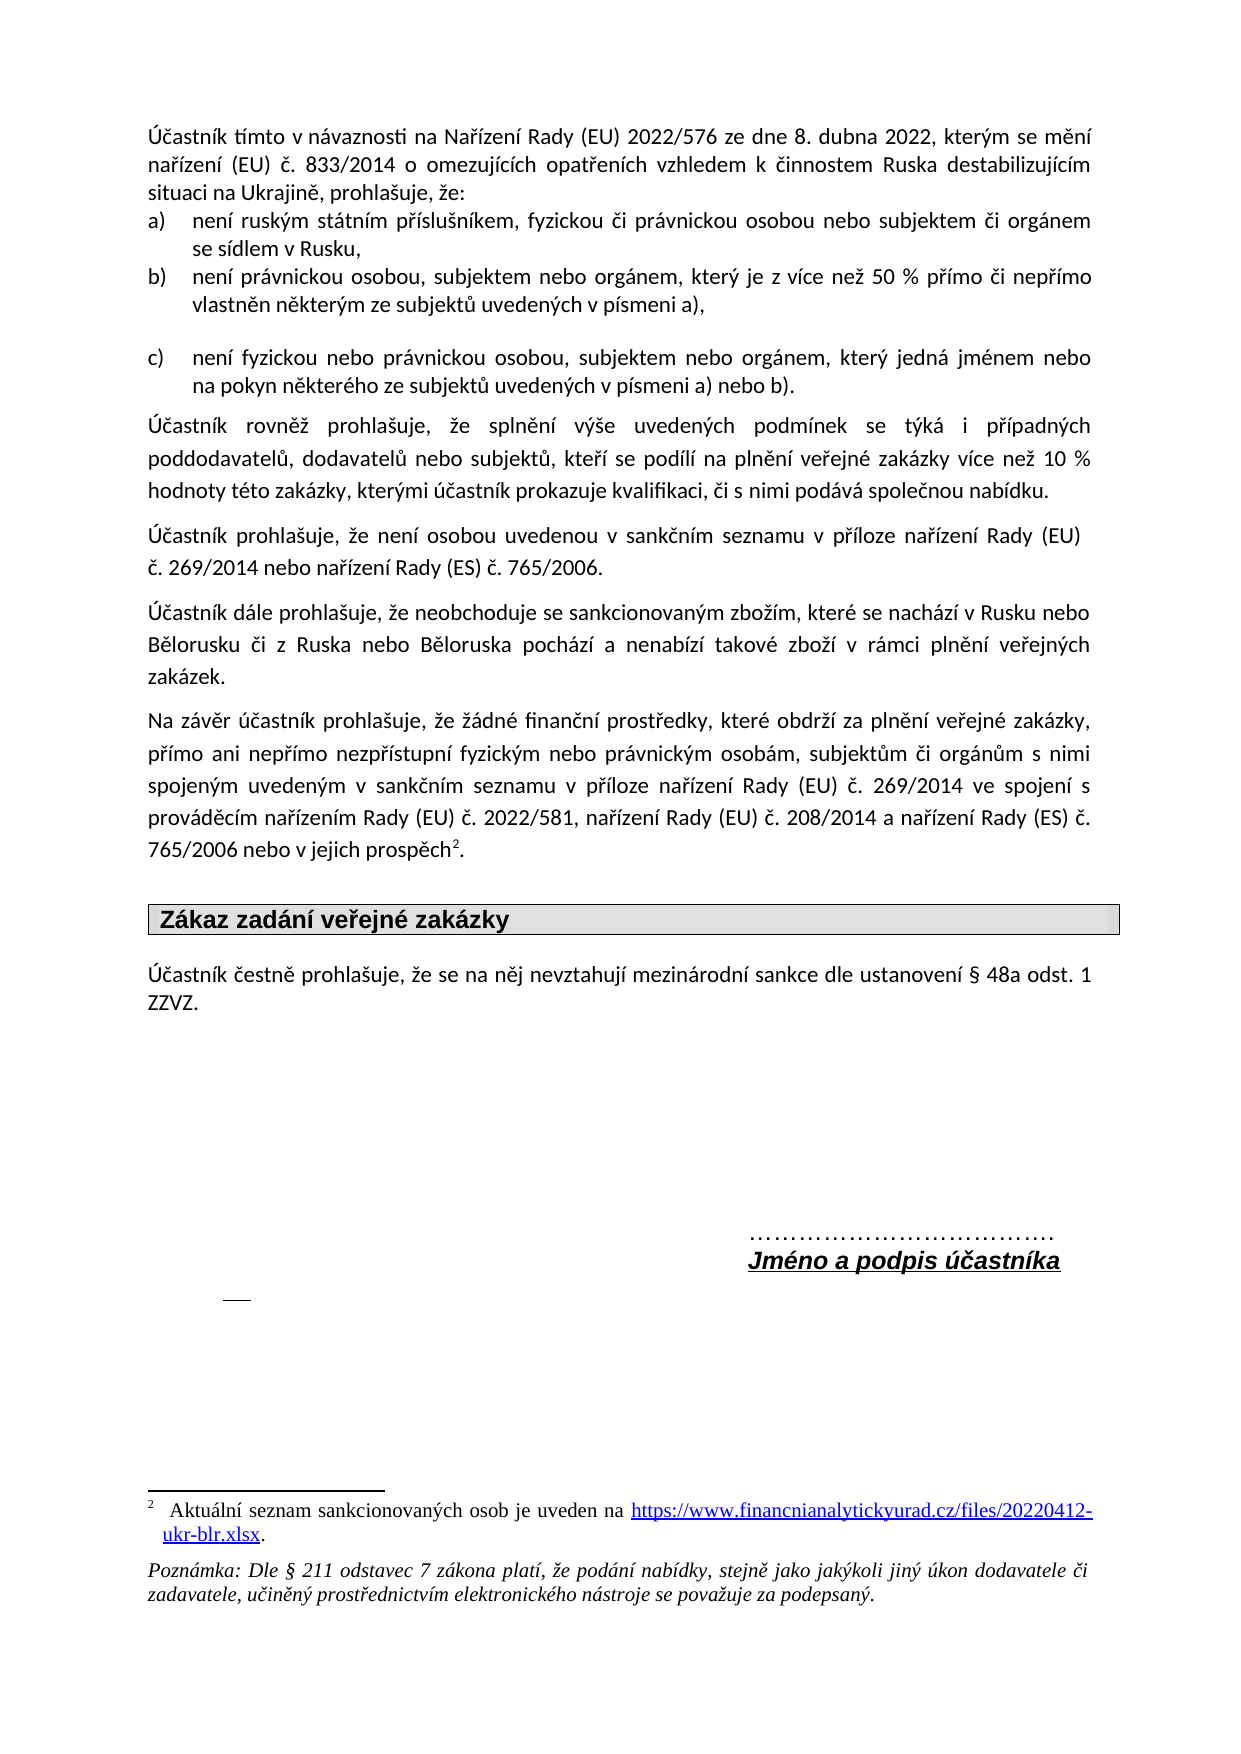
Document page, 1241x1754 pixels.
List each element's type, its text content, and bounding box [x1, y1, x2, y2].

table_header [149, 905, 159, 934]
text Účastník dále prohlašuje, že neobchoduje se sankcionovaným zbožím, které se nachází v Rusku nebo Bělorusku či z Ruska nebo Běloruska pochází a nenabízí takové zboží v rámci plnění veřejných zakázek. [148, 598, 1092, 690]
text Účastník čestně prohlašuje, že se na něj nevztahují mezinárodní sankce dle ustanovení § 48a odst. 1 ZZVZ. [148, 960, 1092, 1016]
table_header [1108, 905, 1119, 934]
text Účastník rovněž prohlašuje, že splnění výše uvedených podmínek se týká i případných poddodavatelů, dodavatelů nebo subjektů, kteří se podílí na plnění veřejné zakázky více než 10 % hodnoty této zakázky, kterými účastník prokazuje kvalifikaci, či s nimi podává společnou nabídku. [148, 412, 1092, 504]
text Na závěr účastník prohlašuje, že žádné finanční prostředky, které obdrží za plnění veřejné zakázky, přímo ani nepřímo nezpřístupní fyzickým nebo právnickým osobám, subjektům či orgánům s nimi spojeným uvedeným v sankčním seznamu v příloze nařízení Rady (EU) č. 269/2014 ve spojení s prováděcím nařízením Rady (EU) č. 2022/581, nařízení Rady (EU) č. 208/2014 a nařízení Rady (ES) č. 765/2006 nebo v jejich prospěch. [148, 707, 1092, 863]
text Účastník tímto v návaznosti na Nařízení Rady (EU) 2022/576 ze dne 8. dubna 2022, kterým se mění nařízení (EU) č. 833/2014 o omezujících opatřeních vzhledem k činnostem Ruska destabilizujícím situaci na Ukrajině, prohlašuje, že: [148, 122, 1092, 206]
list není fyzickou nebo právnickou osobou, subjektem nebo orgánem, který jedná jménem nebo na pokyn některého ze subjektů uvedených v písmeni a) nebo b). [148, 343, 1092, 399]
text Účastník prohlašuje, že není osobou uvedenou v sankčním seznamu v příloze nařízení Rady (EU) č. 269/2014 nebo nařízení Rady (ES) č. 765/2006. [148, 521, 1092, 581]
list není ruským státním příslušníkem, fyzickou či právnickou osobou nebo subjektem či orgánem se sídlem v Rusku, [148, 206, 1092, 262]
text Jméno a podpis účastníka [148, 1246, 1092, 1303]
text ………………………………. [748, 1217, 1092, 1246]
list není právnickou osobou, subjektem nebo orgánem, který je z více než 50 % přímo či nepřímo vlastněn některým ze subjektů uvedených v písmeni a), [148, 262, 1092, 318]
